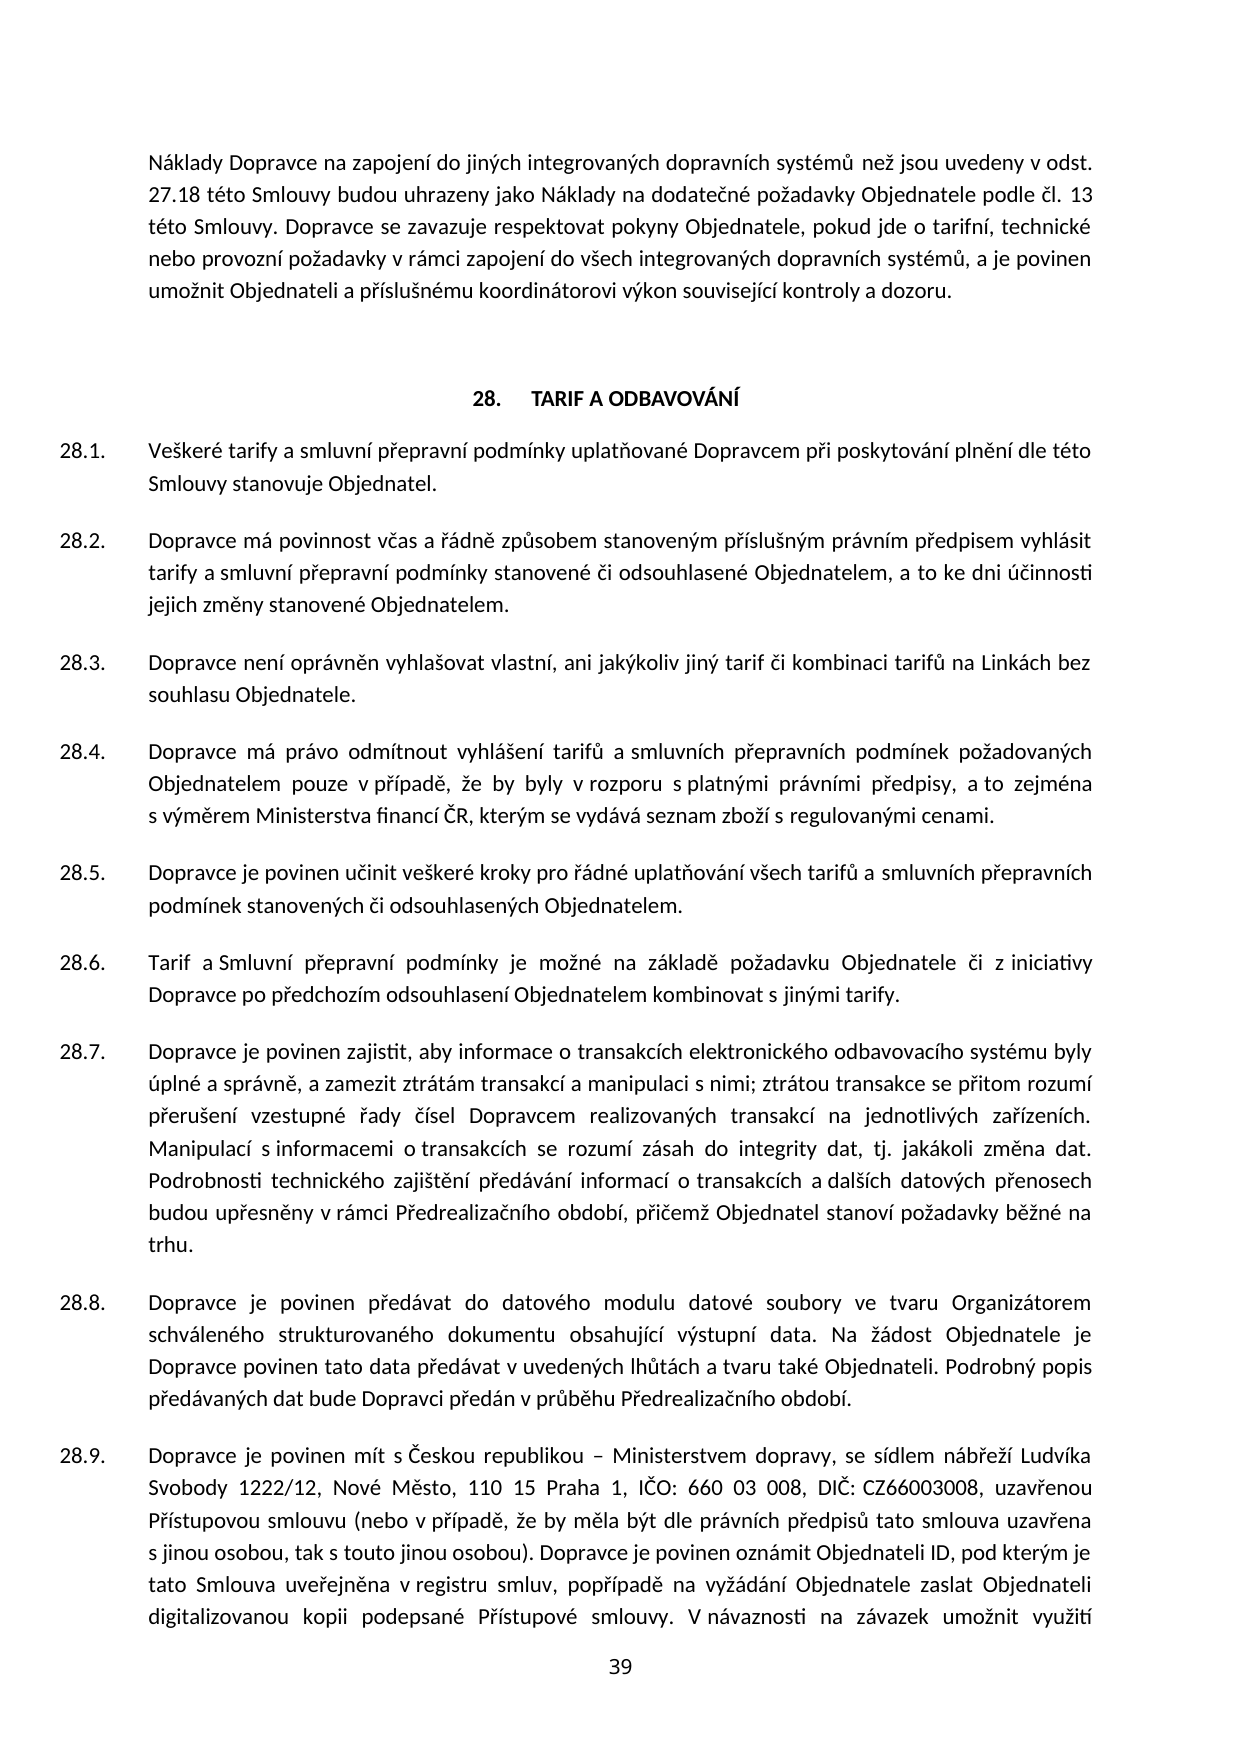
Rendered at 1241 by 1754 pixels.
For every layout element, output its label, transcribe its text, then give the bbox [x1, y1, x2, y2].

text Tarif a Smluvní přepravní podmínky je možné na základě požadavku Objednatele či z iniciativy Dopravce po předchozím odsouhlasení Objednatelem kombinovat s jinými tarify. [59, 948, 1093, 1008]
text Dopravce je povinen zajistit, aby informace o transakcích elektronického odbavovacího systému byly úplné a správně, a zamezit ztrátám transakcí a manipulaci s nimi; ztrátou transakce se přitom rozumí přerušení vzestupné řady čísel Dopravcem realizovaných transakcí na jednotlivých zařízeních. Manipulací s informacemi o transakcích se rozumí zásah do integrity dat, tj. jakákoli změna dat. Podrobnosti technického zajištění předávání informací o transakcích a dalších datových přenosech budou upřesněny v rámci Předrealizačního období, přičemž Objednatel stanoví požadavky běžné na trhu. [59, 1037, 1093, 1258]
text TARIF A ODBAVOVÁNÍ [148, 384, 1093, 412]
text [59, 1441, 1093, 1630]
text Dopravce má povinnost včas a řádně způsobem stanoveným příslušným právním předpisem vyhlásit tarify a smluvní přepravní podmínky stanovené či odsouhlasené Objednatelem, a to ke dni účinnosti jejich změny stanovené Objednatelem. [59, 526, 1093, 618]
text Dopravce je povinen učinit veškeré kroky pro řádné uplatňování všech tarifů a smluvních přepravních podmínek stanovených či odsouhlasených Objednatelem. [59, 858, 1093, 919]
text Dopravce není oprávněn vyhlašovat vlastní, ani jakýkoliv jiný tarif či kombinaci tarifů na Linkách bez souhlasu Objednatele. [59, 648, 1093, 708]
text Veškeré tarify a smluvní přepravní podmínky uplatňované Dopravcem při poskytování plnění dle této Smlouvy stanovuje Objednatel. [59, 437, 1093, 497]
text Dopravce má právo odmítnout vyhlášení tarifů a smluvních přepravních podmínek požadovaných Objednatelem pouze v případě, že by byly v rozporu s platnými právními předpisy, a to zejména s výměrem Ministerstva financí ČR, kterým se vydává seznam zboží s regulovanými cenami. [59, 737, 1093, 829]
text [59, 148, 1093, 304]
text Dopravce je povinen předávat do datového modulu datové soubory ve tvaru Organizátorem schváleného strukturovaného dokumentu obsahující výstupní data. Na žádost Objednatele je Dopravce povinen tato data předávat v uvedených lhůtách a tvaru také Objednateli. Podrobný popis předávaných dat bude Dopravci předán v průběhu Předrealizačního období. [59, 1288, 1093, 1412]
